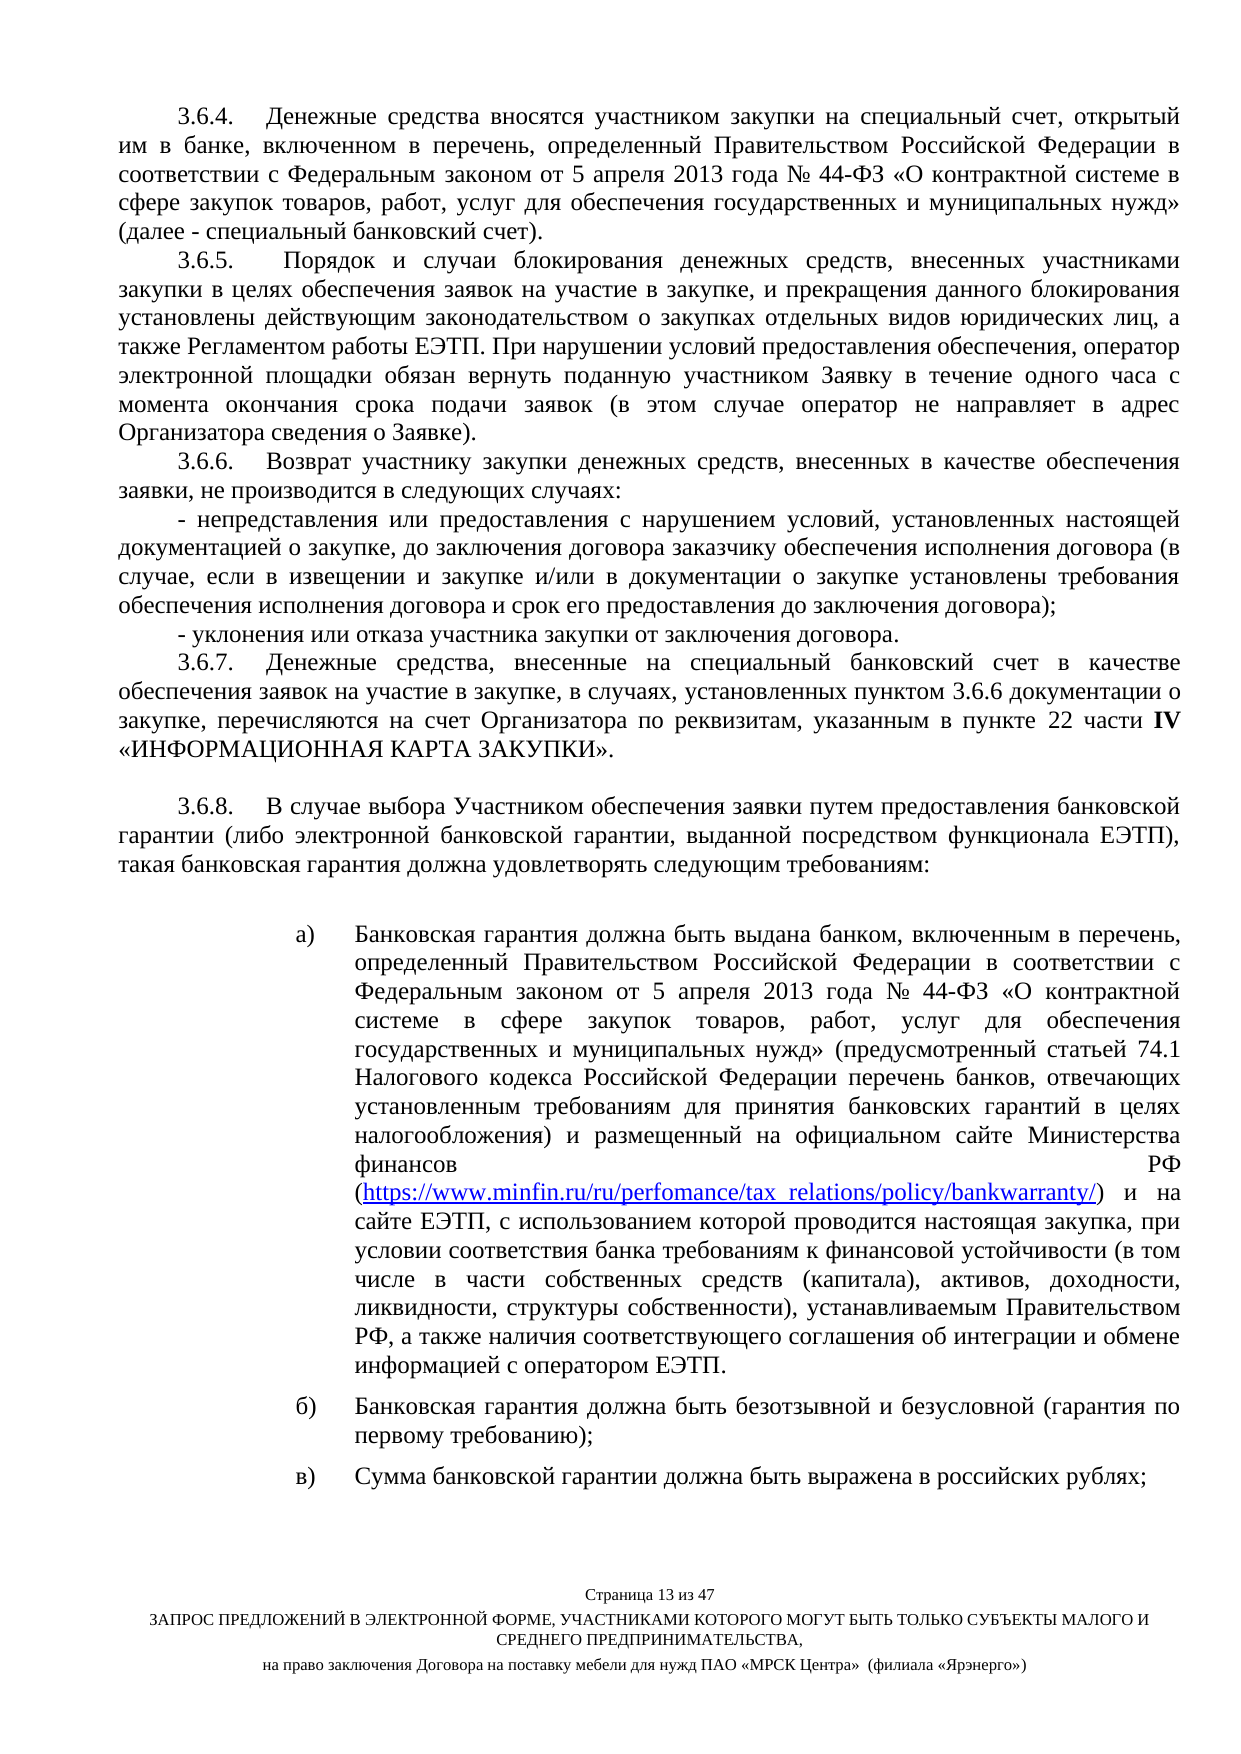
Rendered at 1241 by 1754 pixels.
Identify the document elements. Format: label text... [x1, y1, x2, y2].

list Сумма банковской гарантии должна быть выражена в российских рублях; [295, 1461, 1181, 1490]
subtitle В случае выбора Участником обеспечения заявки путем предоставления банковской гарантии (либо электронной банковской гарантии, выданной посредством функционала ЕЭТП), такая банковская гарантия должна удовлетворять следующим требованиям: [118, 791, 1181, 877]
subtitle Порядок и случаи блокирования денежных средств, внесенных участниками закупки в целях обеспечения заявок на участие в закупке, и прекращения данного блокирования установлены действующим законодательством о закупках отдельных видов юридических лиц, а также Регламентом работы ЕЭТП. При нарушении условий предоставления обеспечения, оператор электронной площадки обязан вернуть поданную участником Заявку в течение одного часа с момента окончания срока подачи заявок (в этом случае оператор не направляет в адрес Организатора сведения о Заявке). [118, 245, 1181, 446]
subtitle Денежные средства вносятся участником закупки на специальный счет, открытый им в банке, включенном в перечень, определенный Правительством Российской Федерации в соответствии с Федеральным законом от 5 апреля 2013 года № 44-ФЗ «О контрактной системе в сфере закупок товаров, работ, услуг для обеспечения государственных и муниципальных нужд» (далее - специальный банковский счет). [118, 101, 1181, 245]
subtitle Возврат участнику закупки денежных средств, внесенных в качестве обеспечения заявки, не производится в следующих случаях: [118, 446, 1181, 504]
text - уклонения или отказа участника закупки от заключения договора. [118, 619, 1181, 647]
subtitle Денежные средства, внесенные на специальный банковский счет в качестве обеспечения заявок на участие в закупке, в случаях, установленных пунктом 3.6.6 документации о закупке, перечисляются на счет Организатора по реквизитам, указанным в пункте 22 части IV «ИНФОРМАЦИОННАЯ КАРТА ЗАКУПКИ». [118, 647, 1181, 762]
list Банковская гарантия должна быть безотзывной и безусловной (гарантия по первому требованию); [295, 1391, 1181, 1449]
list Банковская гарантия должна быть выдана банком, включенным в перечень, определенный Правительством Российской Федерации в соответствии с Федеральным законом от 5 апреля 2013 года № 44-ФЗ «О контрактной системе в сфере закупок товаров, работ, услуг для обеспечения государственных и муниципальных нужд» (предусмотренный статьей 74.1 Налогового кодекса Российской Федерации перечень банков, отвечающих установленным требованиям для принятия банковских гарантий в целях налогообложения) и размещенный на официальном сайте Министерства финансов РФ (https://www.minfin.ru/ru/perfomance/tax_relations/policy/bankwarranty/) и на сайте ЕЭТП, с использованием которой проводится настоящая закупка, при условии соответствия банка требованиям к финансовой устойчивости (в том числе в части собственных средств (капитала), активов, доходности, ликвидности, структуры собственности), устанавливаемым Правительством РФ, а также наличия соответствующего соглашения об интеграции и обмене информацией с оператором ЕЭТП. [295, 919, 1181, 1379]
text - непредставления или предоставления с нарушением условий, установленных настоящей документацией о закупке, до заключения договора заказчику обеспечения исполнения договора (в случае, если в извещении и закупке и/или в документации о закупке установлены требования обеспечения исполнения договора и срок его предоставления до заключения договора); [118, 504, 1181, 619]
